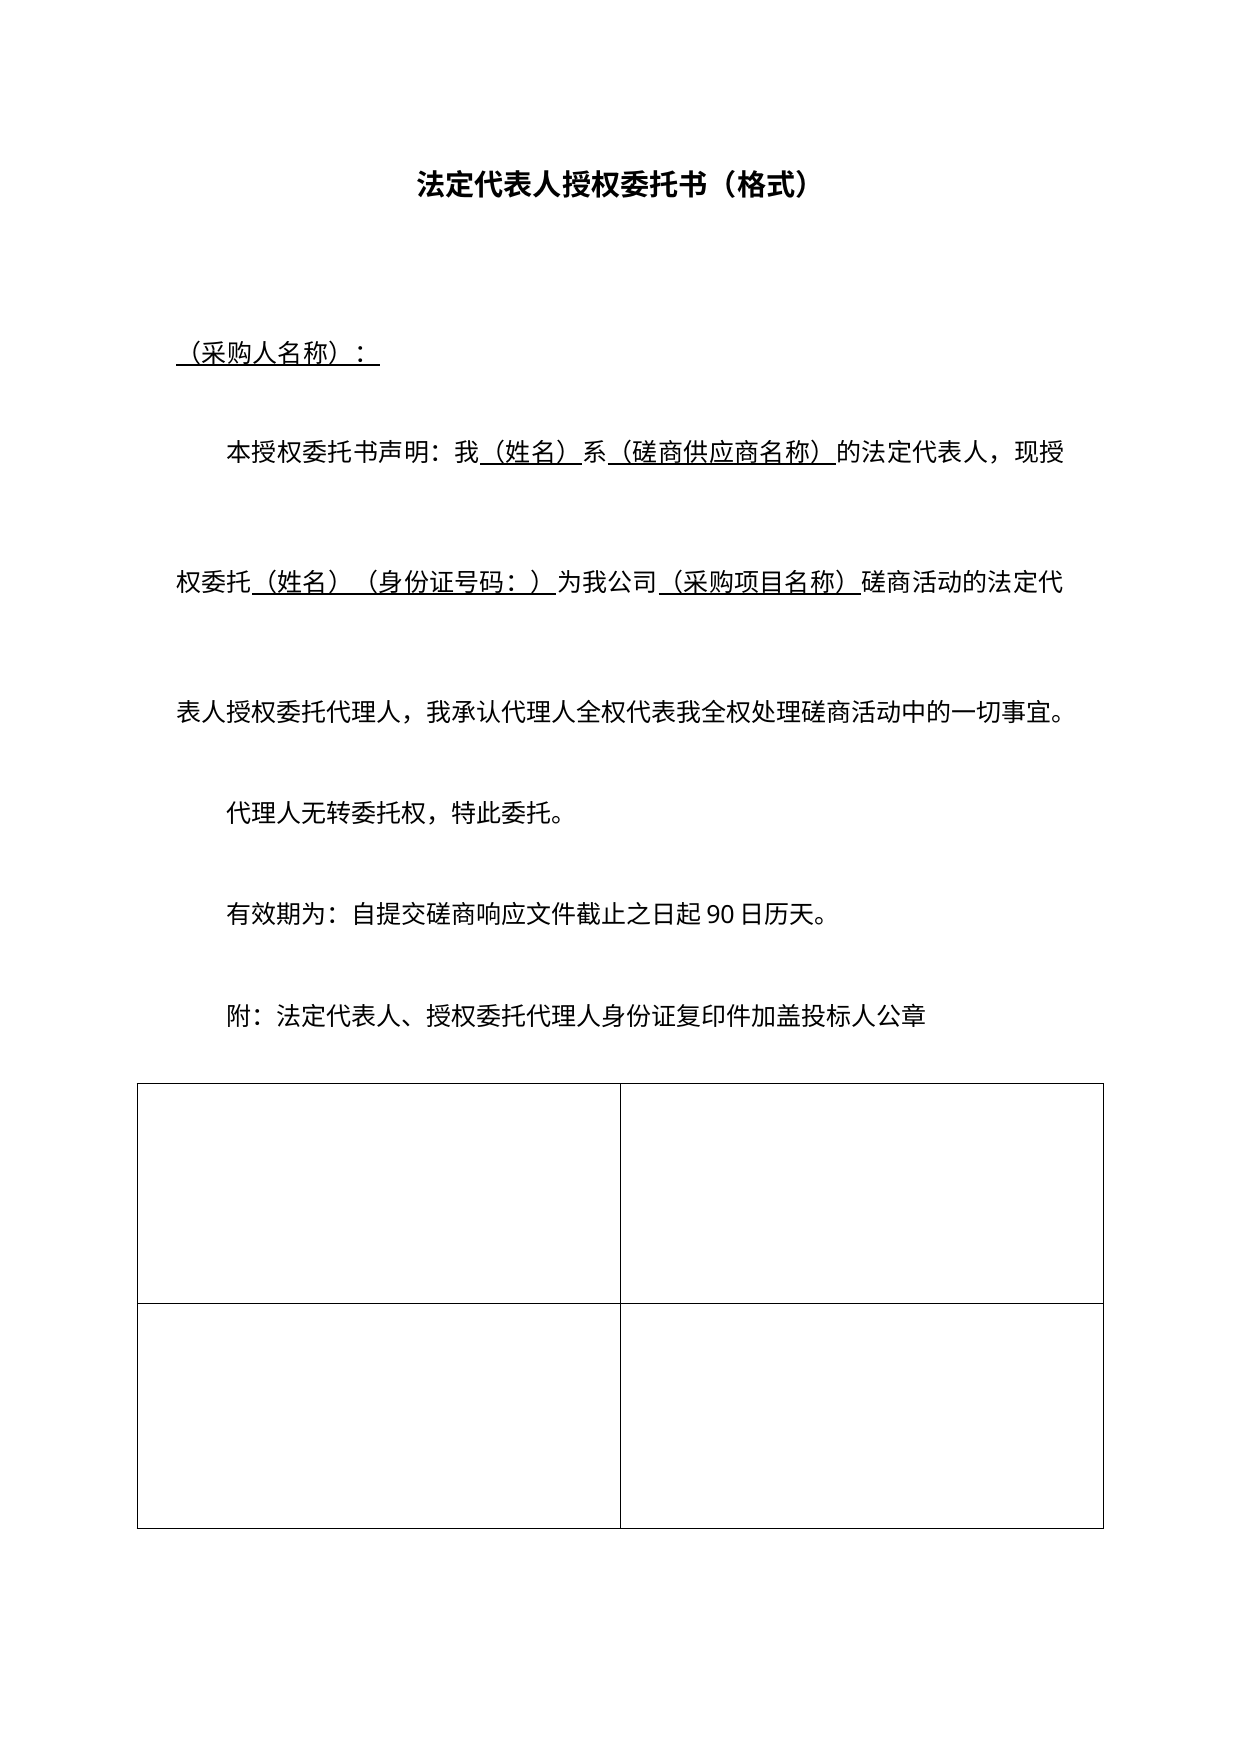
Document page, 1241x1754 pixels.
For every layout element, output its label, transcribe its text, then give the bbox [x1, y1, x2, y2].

text 本授权委托书声明：我（姓名）系（磋商供应商名称）的法定代表人，现授权委托（姓名）（身份证号码：）为我公司（采购项目名称）磋商活动的法定代表人授权委托代理人，我承认代理人全权代表我全权处理磋商活动中的一切事宜。 [176, 418, 1064, 743]
table_header [138, 1084, 620, 1302]
text 附：法定代表人、授权委托代理人身份证复印件加盖投标人公章 [176, 982, 1064, 1047]
text 法定代表人授权委托书（格式） [176, 162, 1064, 204]
text 有效期为：自提交磋商响应文件截止之日起90日历天。 [176, 881, 1064, 946]
table_cell [621, 1304, 1103, 1527]
text （采购人名称）： [176, 319, 1064, 384]
text 代理人无转委托权，特此委托。 [176, 779, 1064, 844]
table_cell [138, 1304, 620, 1527]
table_header [621, 1084, 1103, 1302]
